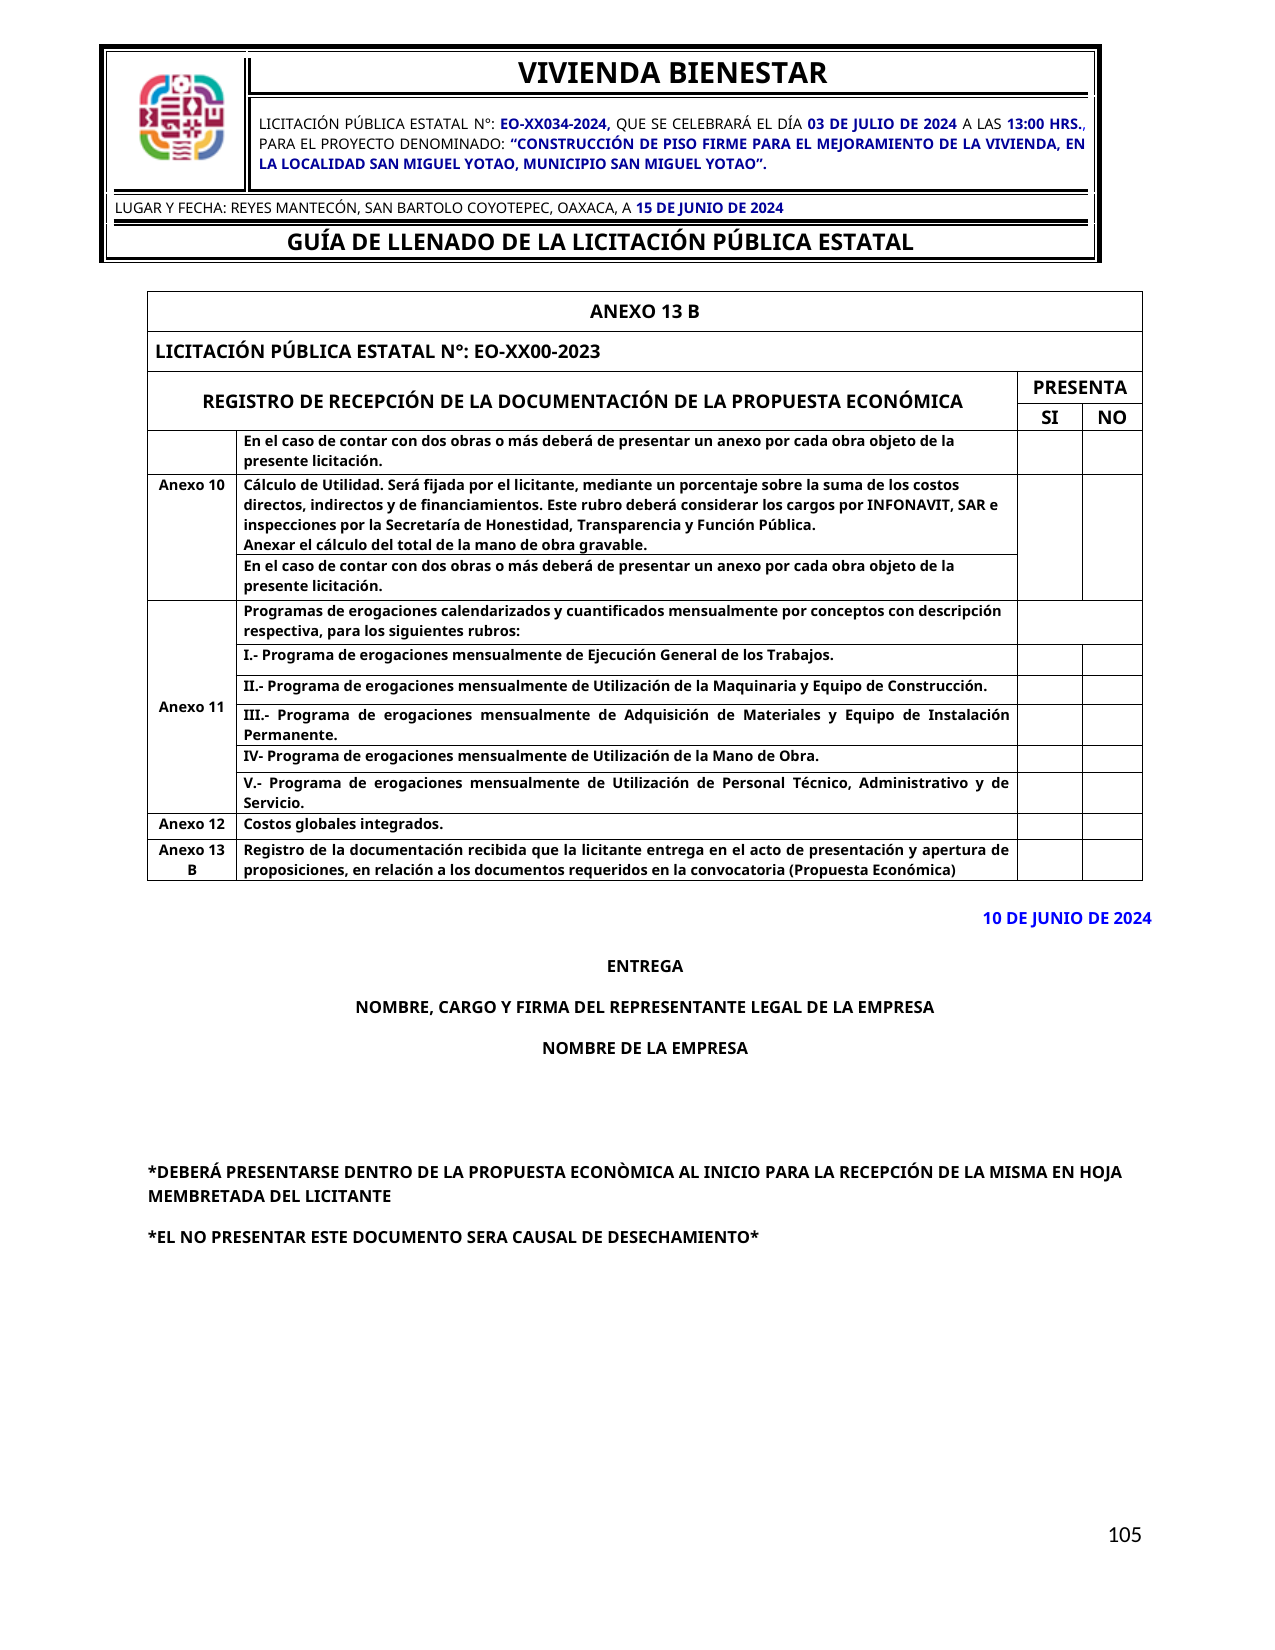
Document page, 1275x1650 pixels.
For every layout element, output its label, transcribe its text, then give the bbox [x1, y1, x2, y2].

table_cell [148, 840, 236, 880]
text *DEBERÁ PRESENTARSE DENTRO DE LA PROPUESTA ECONÒMICA AL INICIO PARA LA RECEPCIÓN DE LA MISMA EN HOJA MEMBRETADA DEL LICITANTE [148, 1160, 1142, 1208]
text 10 DE JUNIO DE 2024 [148, 906, 1152, 929]
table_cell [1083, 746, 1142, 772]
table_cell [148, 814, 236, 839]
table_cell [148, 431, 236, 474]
text ENTREGA [148, 955, 1142, 977]
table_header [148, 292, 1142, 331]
picture [128, 66, 235, 166]
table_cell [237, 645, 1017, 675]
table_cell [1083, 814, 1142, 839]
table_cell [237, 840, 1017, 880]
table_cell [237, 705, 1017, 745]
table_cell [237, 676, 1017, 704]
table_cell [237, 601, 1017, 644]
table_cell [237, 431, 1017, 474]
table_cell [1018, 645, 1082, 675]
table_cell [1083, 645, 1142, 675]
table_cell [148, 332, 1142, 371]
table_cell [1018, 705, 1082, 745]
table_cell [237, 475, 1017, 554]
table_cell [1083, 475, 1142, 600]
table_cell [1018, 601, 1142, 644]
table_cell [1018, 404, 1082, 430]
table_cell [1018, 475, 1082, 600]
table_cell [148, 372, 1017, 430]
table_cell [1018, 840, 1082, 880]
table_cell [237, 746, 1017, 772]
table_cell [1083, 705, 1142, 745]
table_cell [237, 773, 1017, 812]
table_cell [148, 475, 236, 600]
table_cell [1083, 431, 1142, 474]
text *EL NO PRESENTAR ESTE DOCUMENTO SERA CAUSAL DE DESECHAMIENTO* [148, 1226, 1142, 1249]
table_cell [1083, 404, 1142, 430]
text NOMBRE, CARGO Y FIRMA DEL REPRESENTANTE LEGAL DE LA EMPRESA [148, 996, 1142, 1018]
text NOMBRE DE LA EMPRESA [148, 1037, 1142, 1060]
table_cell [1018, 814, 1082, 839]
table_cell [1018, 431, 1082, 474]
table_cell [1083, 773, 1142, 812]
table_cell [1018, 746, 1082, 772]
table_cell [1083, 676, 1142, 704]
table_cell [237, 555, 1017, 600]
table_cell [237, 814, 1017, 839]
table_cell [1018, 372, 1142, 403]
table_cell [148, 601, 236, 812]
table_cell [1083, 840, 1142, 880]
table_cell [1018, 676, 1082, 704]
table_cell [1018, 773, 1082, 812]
